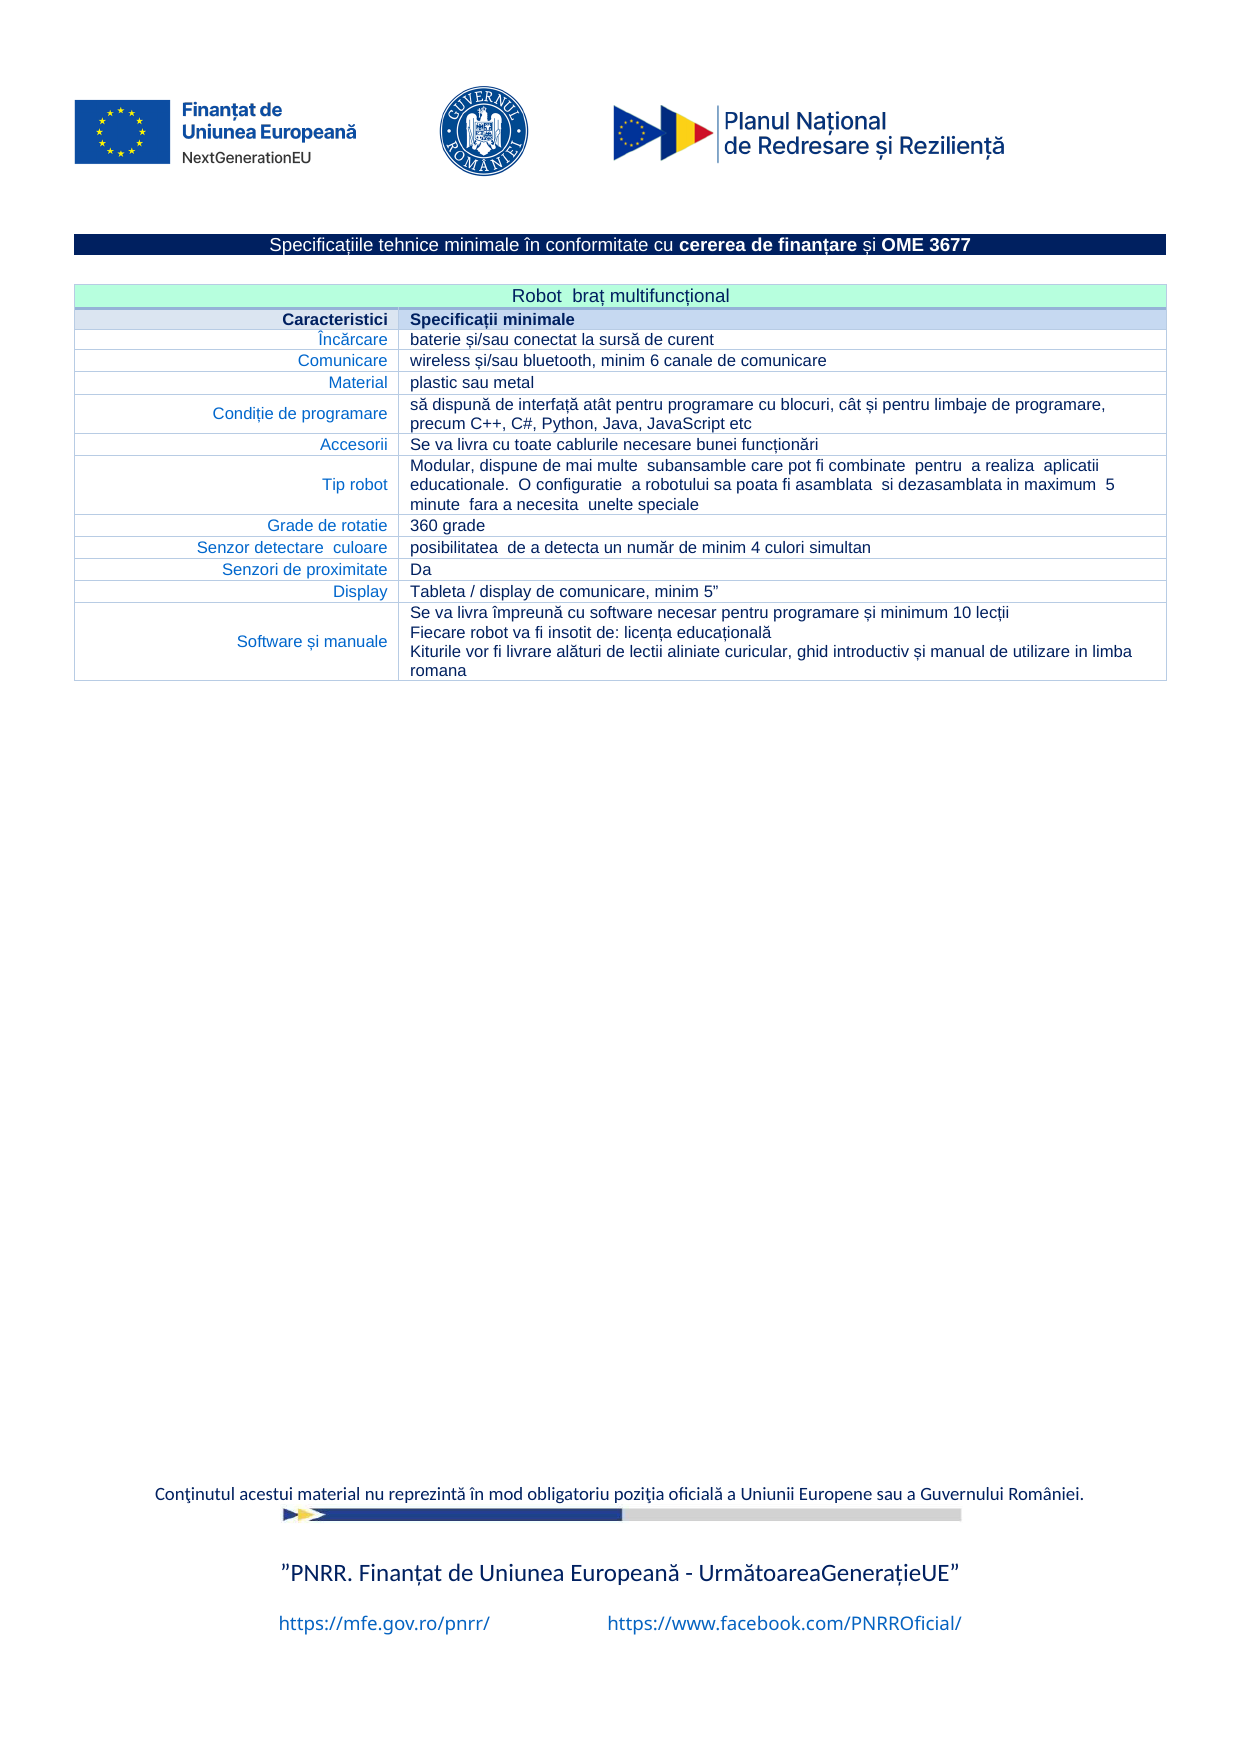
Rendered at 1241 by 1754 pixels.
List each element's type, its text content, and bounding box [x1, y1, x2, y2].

table_header Robot braț multifuncțional [75, 285, 1166, 307]
table_cell Încărcare [75, 330, 398, 349]
table_cell Display [75, 581, 398, 602]
table_cell Caracteristici [75, 310, 398, 329]
picture [277, 1504, 963, 1524]
text Specificațiile tehnice minimale în conformitate cu cererea de finanțare și OME 3677 [74, 234, 1166, 255]
table_cell Senzor detectare culoare [75, 537, 398, 558]
table_cell posibilitatea de a detecta un număr de minim 4 culori simultan [399, 537, 1166, 558]
table_cell Material [75, 372, 398, 393]
table_cell Condiție de programare [75, 395, 398, 433]
table_cell Se va livra cu toate cablurile necesare bunei funcționări [399, 434, 1166, 455]
table_cell Tableta / display de comunicare, minim 5” [399, 581, 1166, 602]
table_cell Grade de rotatie [75, 515, 398, 536]
table_cell Se va livra împreună cu software necesar pentru programare și minimum 10 lecții Fiecare robot va fi insotit de: licența educațională Kiturile vor fi livrare alături de lectii aliniate curicular, ghid introductiv și manual de utilizare in limba romana [399, 603, 1166, 680]
table_cell plastic sau metal [399, 372, 1166, 393]
picture [36, 75, 1012, 191]
table_cell Modular, dispune de mai multe subansamble care pot fi combinate pentru a realiza aplicatii educationale. O configuratie a robotului sa poata fi asamblata si dezasamblata in maximum 5 minute fara a necesita unelte speciale [399, 456, 1166, 513]
table_cell Comunicare [75, 350, 398, 371]
table_cell Specificații minimale [399, 310, 1166, 329]
table_cell Da [399, 559, 1166, 580]
table_cell Accesorii [75, 434, 398, 455]
table_cell să dispună de interfață atât pentru programare cu blocuri, cât și pentru limbaje de programare, precum C++, C#, Python, Java, JavaScript etc [399, 395, 1166, 433]
table_cell Tip robot [75, 456, 398, 513]
table_cell Senzori de proximitate [75, 559, 398, 580]
table_cell Software și manuale [75, 603, 398, 680]
table_cell wireless și/sau bluetooth, minim 6 canale de comunicare [399, 350, 1166, 371]
table_cell 360 grade [399, 515, 1166, 536]
table_cell baterie și/sau conectat la sursă de curent [399, 330, 1166, 349]
